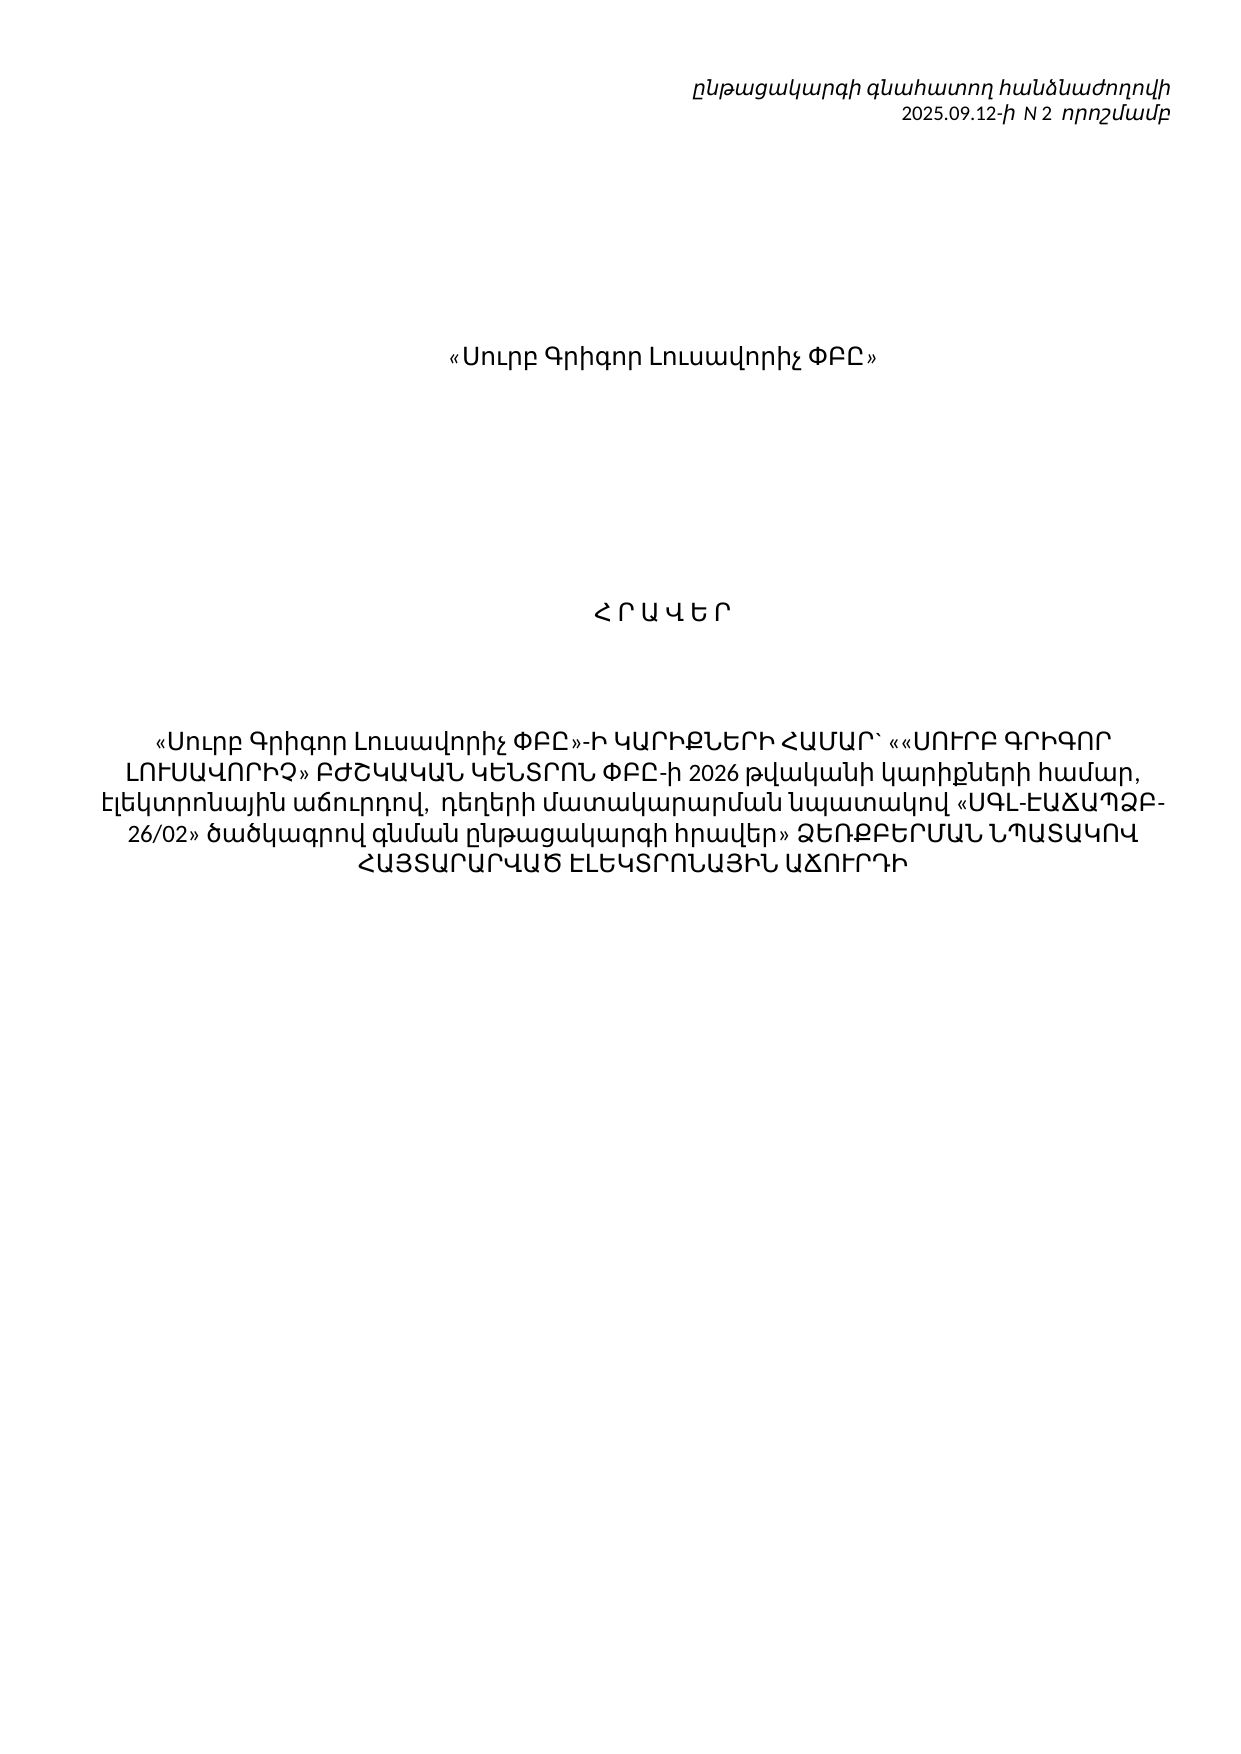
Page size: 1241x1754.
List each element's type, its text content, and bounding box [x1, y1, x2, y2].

text « Սուրբ Գրիգոր Լուսավորիչ ՓԲԸ» [94, 341, 1172, 371]
text 2025.09.12 -ի N 2 որոշմամբ [94, 100, 1171, 126]
text ընթացակարգի գնահատող հանձնաժողովի [94, 75, 1171, 100]
text Հ Ր Ա Վ Ե Ր [94, 597, 1172, 628]
text «Սուրբ Գրիգոր Լուսավորիչ ՓԲԸ»-Ի ԿԱՐԻՔՆԵՐԻ ՀԱՄԱՐ` ««ՍՈՒՐԲ ԳՐԻԳՈՐ ԼՈՒՍԱՎՈՐԻՉ» ԲԺՇԿԱԿԱՆ ԿԵՆՏՐՈՆ ՓԲԸ-ի 2026 թվականի կարիքների համար, էլեկտրոնային աճուրդով, դեղերի մատակարարման նպատակով «ՍԳԼ-ԷԱՃԱՊՁԲ-26/02» ծածկագրով գնման ընթացակարգի հրավեր» ՁԵՌՔԲԵՐՄԱՆ ՆՊԱՏԱԿՈՎ ՀԱՅՏԱՐԱՐՎԱԾ ԷԼԵԿՏՐՈՆԱՅԻՆ ԱՃՈՒՐԴԻ [94, 726, 1172, 879]
